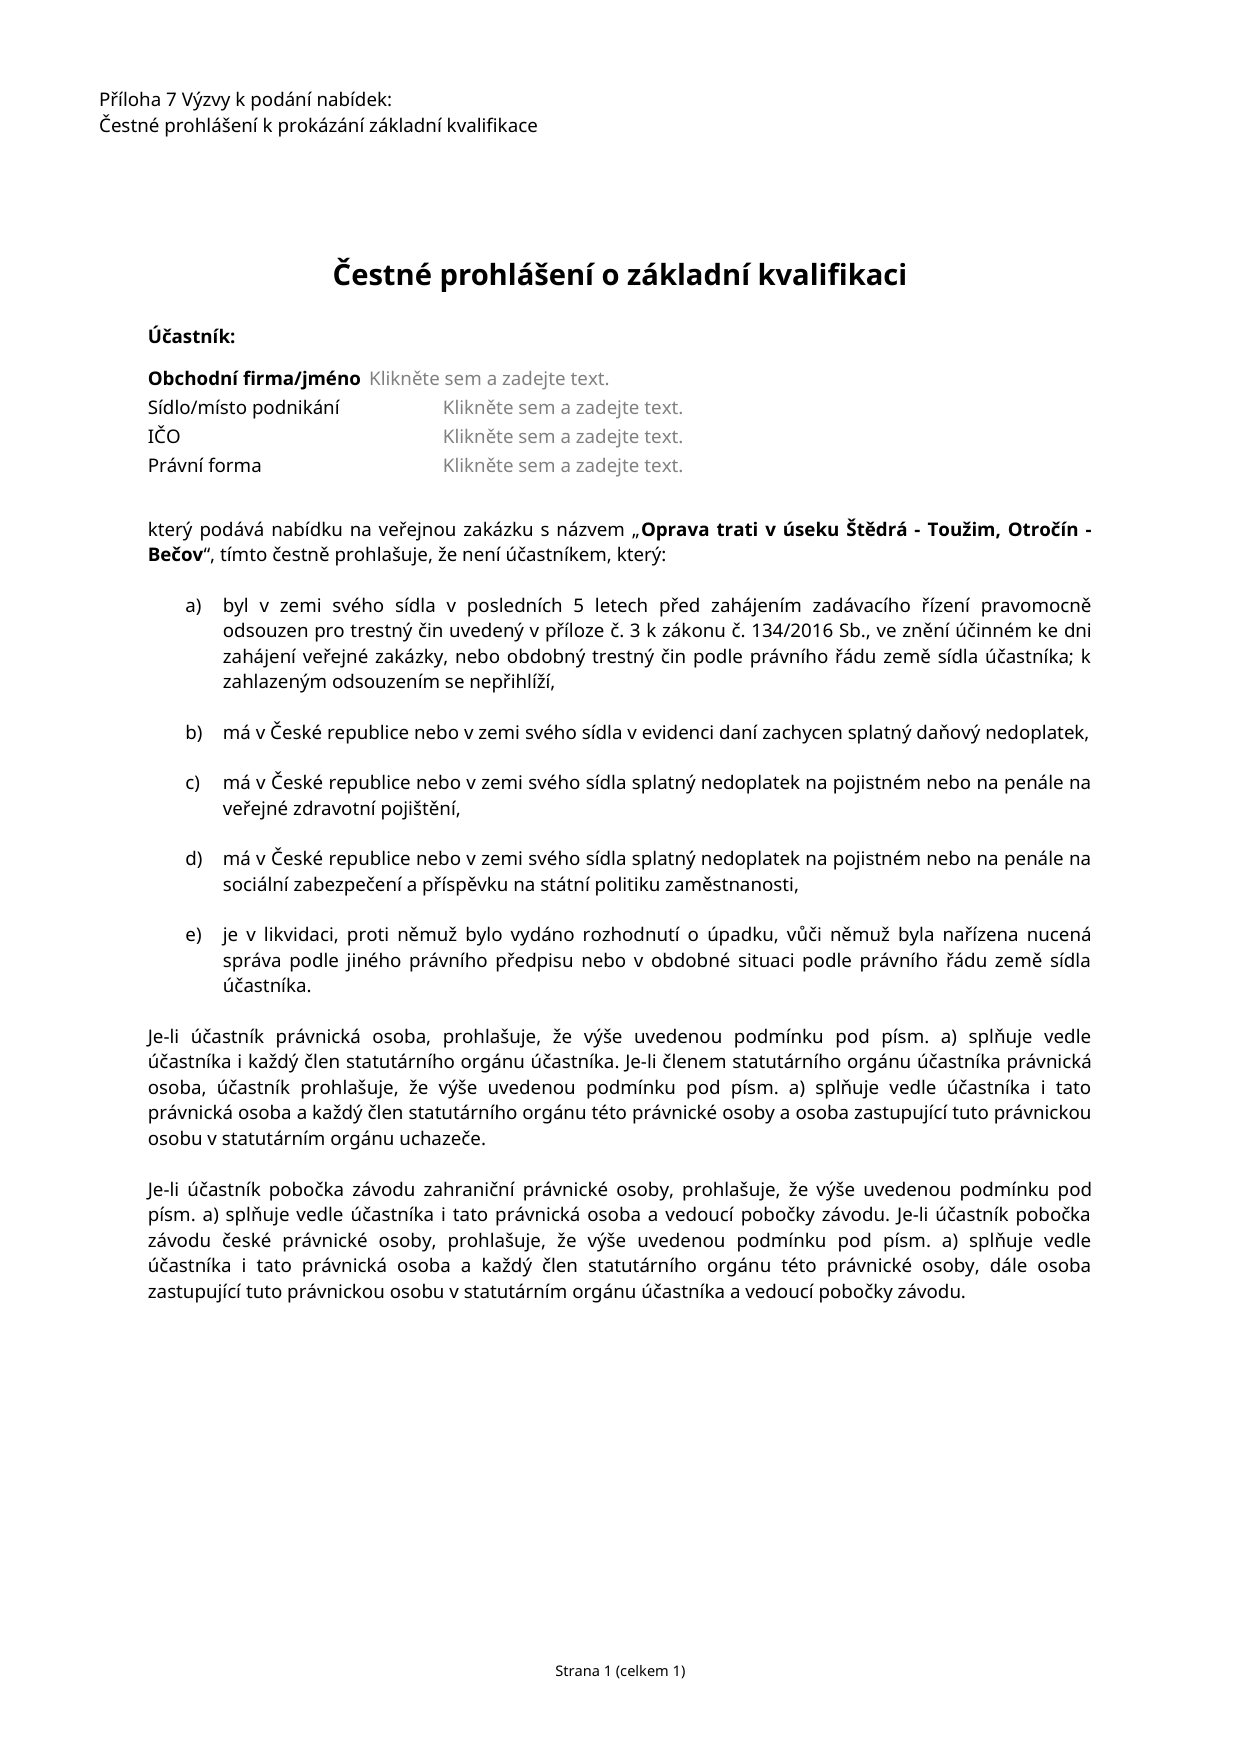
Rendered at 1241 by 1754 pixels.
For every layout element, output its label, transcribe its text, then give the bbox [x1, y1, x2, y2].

text Účastník: [148, 318, 1093, 349]
list má v České republice nebo v zemi svého sídla v evidenci daní zachycen splatný daňový nedoplatek, [185, 719, 1093, 744]
text Sídlo/místo podnikání [148, 391, 1093, 420]
text který podává nabídku na veřejnou zakázku s názvem „Oprava trati v úseku Štědrá - Toužim, Otročín - Bečov“, tímto čestně prohlašuje, že není účastníkem, který: [148, 516, 1093, 567]
list byl v zemi svého sídla v posledních 5 letech před zahájením zadávacího řízení pravomocně odsouzen pro trestný čin uvedený v příloze č. 3 k zákonu č. 134/2016 Sb., ve znění účinném ke dni zahájení veřejné zakázky, nebo obdobný trestný čin podle právního řádu země sídla účastníka; k zahlazeným odsouzením se nepřihlíží, [185, 592, 1093, 694]
text Obchodní firma/jméno [148, 362, 1093, 391]
list má v České republice nebo v zemi svého sídla splatný nedoplatek na pojistném nebo na penále na sociální zabezpečení a příspěvku na státní politiku zaměstnanosti, [185, 846, 1093, 897]
title Čestné prohlášení o základní kvalifikaci [148, 254, 1093, 293]
text IČO [148, 420, 1093, 449]
text Právní forma [148, 449, 1093, 478]
text Je-li účastník pobočka závodu zahraniční právnické osoby, prohlašuje, že výše uvedenou podmínku pod písm. a) splňuje vedle účastníka i tato právnická osoba a vedoucí pobočky závodu. Je-li účastník pobočka závodu české právnické osoby, prohlašuje, že výše uvedenou podmínku pod písm. a) splňuje vedle účastníka i tato právnická osoba a každý člen statutárního orgánu této právnické osoby, dále osoba zastupující tuto právnickou osobu v statutárním orgánu účastníka a vedoucí pobočky závodu. [148, 1176, 1093, 1304]
list je v likvidaci, proti němuž bylo vydáno rozhodnutí o úpadku, vůči němuž byla nařízena nucená správa podle jiného právního předpisu nebo v obdobné situaci podle právního řádu země sídla účastníka. [185, 922, 1093, 998]
text Je-li účastník právnická osoba, prohlašuje, že výše uvedenou podmínku pod písm. a) splňuje vedle účastníka i každý člen statutárního orgánu účastníka. Je-li členem statutárního orgánu účastníka právnická osoba, účastník prohlašuje, že výše uvedenou podmínku pod písm. a) splňuje vedle účastníka i tato právnická osoba a každý člen statutárního orgánu této právnické osoby a osoba zastupující tuto právnickou osobu v statutárním orgánu uchazeče. [148, 1023, 1093, 1151]
list má v České republice nebo v zemi svého sídla splatný nedoplatek na pojistném nebo na penále na veřejné zdravotní pojištění, [185, 769, 1093, 821]
